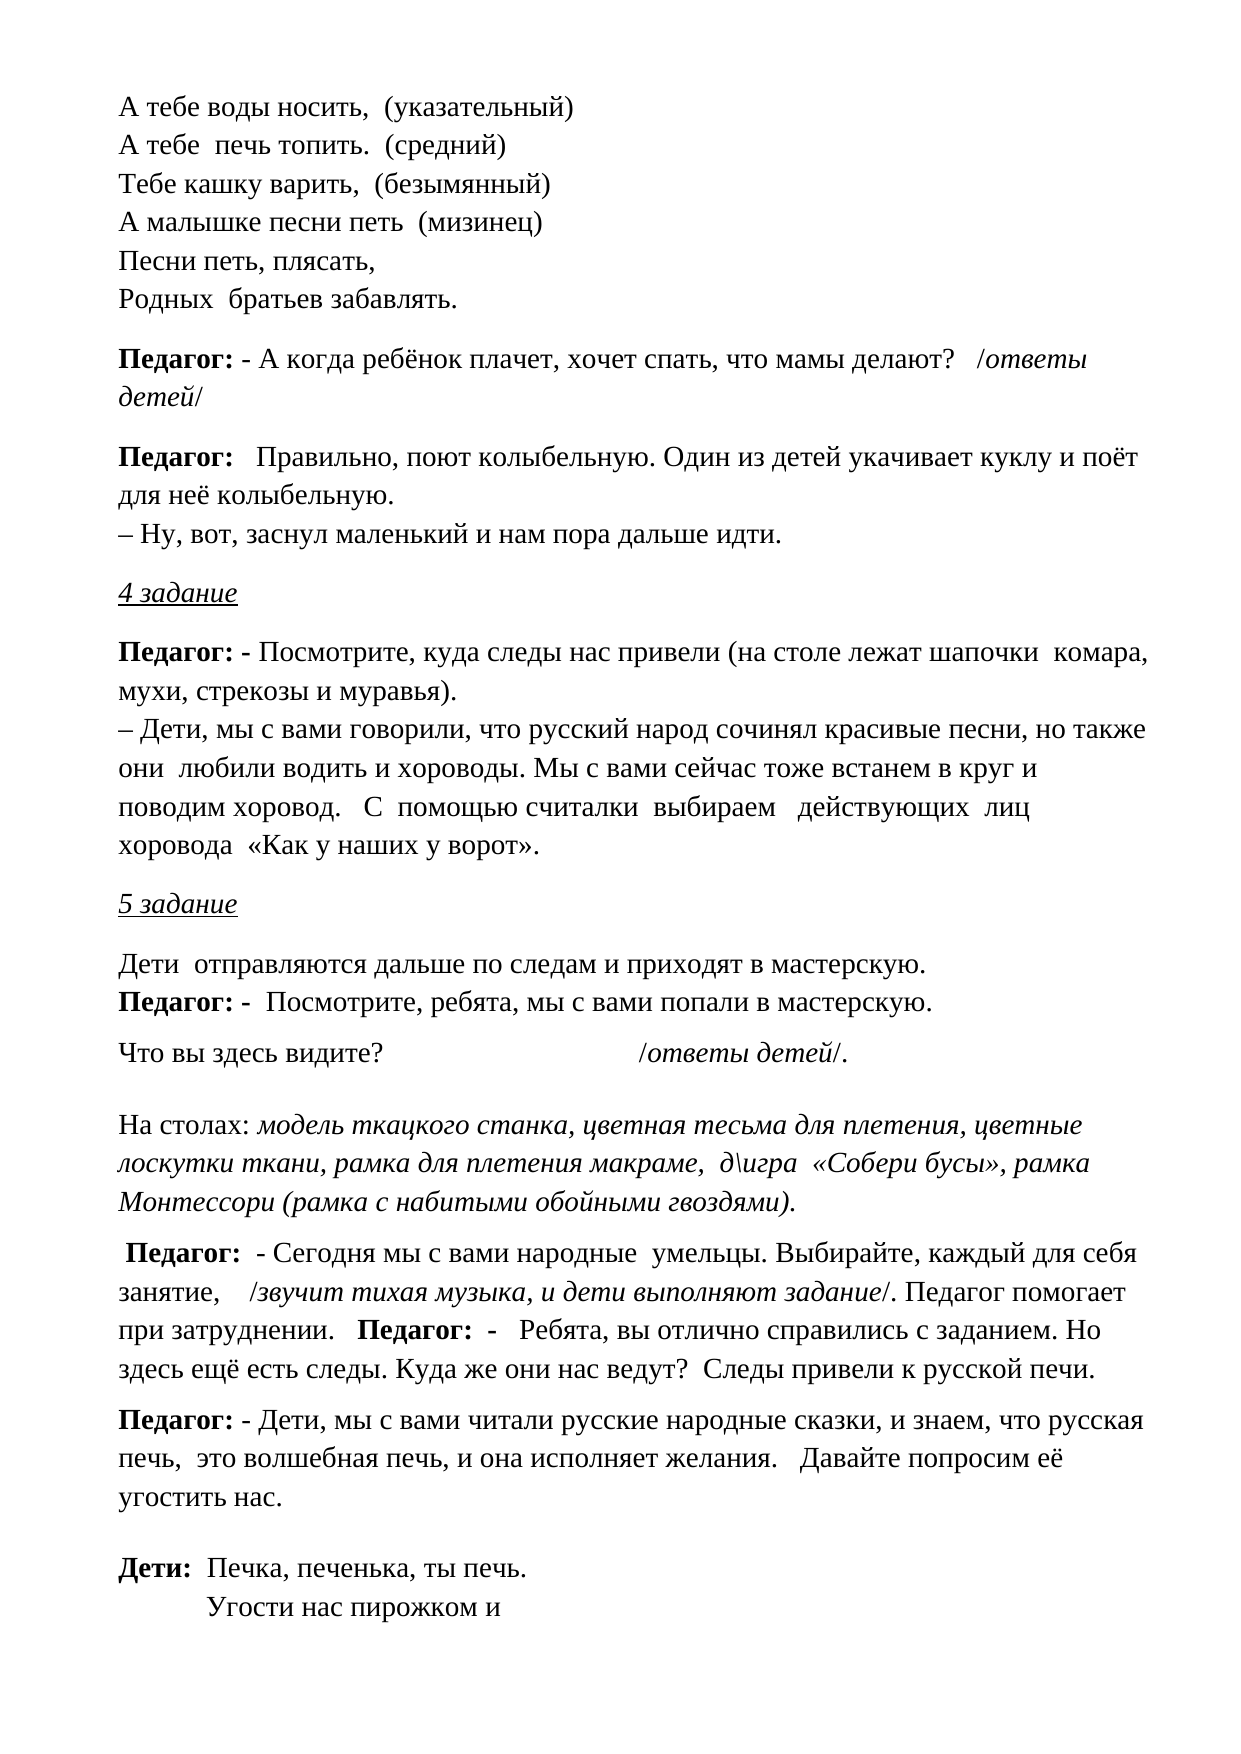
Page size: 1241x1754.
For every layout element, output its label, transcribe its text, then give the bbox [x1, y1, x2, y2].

text Дети отправляются дальше по следам и приходят в мастерскую. Педагог: - Посмотрите, ребята, мы с вами попали в мастерскую. [118, 946, 1152, 1018]
text Педагог: Правильно, поют колыбельную. Один из детей укачивает куклу и поёт для неё колыбельную. – Ну, вот, заснул маленький и нам пора дальше идти. [118, 439, 1152, 549]
text 5 задание [118, 887, 1152, 920]
text На столах: модель ткацкого станка, цветная тесьма для плетения, цветные лоскутки ткани, рамка для плетения макраме, д\игра «Собери бусы», рамка Монтессори (рамка с набитыми обойными гвоздями). [118, 1074, 1152, 1218]
text Педагог: - Дети, мы с вами читали русские народные сказки, и знаем, что русская печь, это волшебная печь, и она исполняет желания. Давайте попросим её угостить нас. [118, 1402, 1152, 1512]
text Педагог: - Сегодня мы с вами народные умельцы. Выбирайте, каждый для себя занятие, /звучит тихая музыка, и дети выполняют задание/. Педагог помогает при затруднении. Педагог: - Ребята, вы отлично справились с заданием. Но здесь ещё есть следы. Куда же они нас ведут? Следы привели к русской печи. [118, 1235, 1152, 1384]
text Педагог: - Посмотрите, куда следы нас привели (на столе лежат шапочки комара, мухи, стрекозы и муравья). – Дети, мы с вами говорили, что русский народ сочинял красивые песни, но также они любили водить и хороводы. Мы с вами сейчас тоже встанем в круг и поводим хоровод. С помощью считалки выбираем действующих лиц хоровода «Как у наших у ворот». [118, 634, 1152, 861]
text Угости нас пирожком и [118, 1589, 1152, 1623]
text Педагог: - А когда ребёнок плачет, хочет спать, что мамы делают? /ответы детей/ [118, 341, 1152, 413]
text 4 задание [118, 575, 1152, 609]
text Что вы здесь видите? /ответы детей/. [118, 1036, 1152, 1069]
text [118, 89, 1152, 315]
text Дети: Печка, печенька, ты печь. [118, 1517, 1152, 1584]
